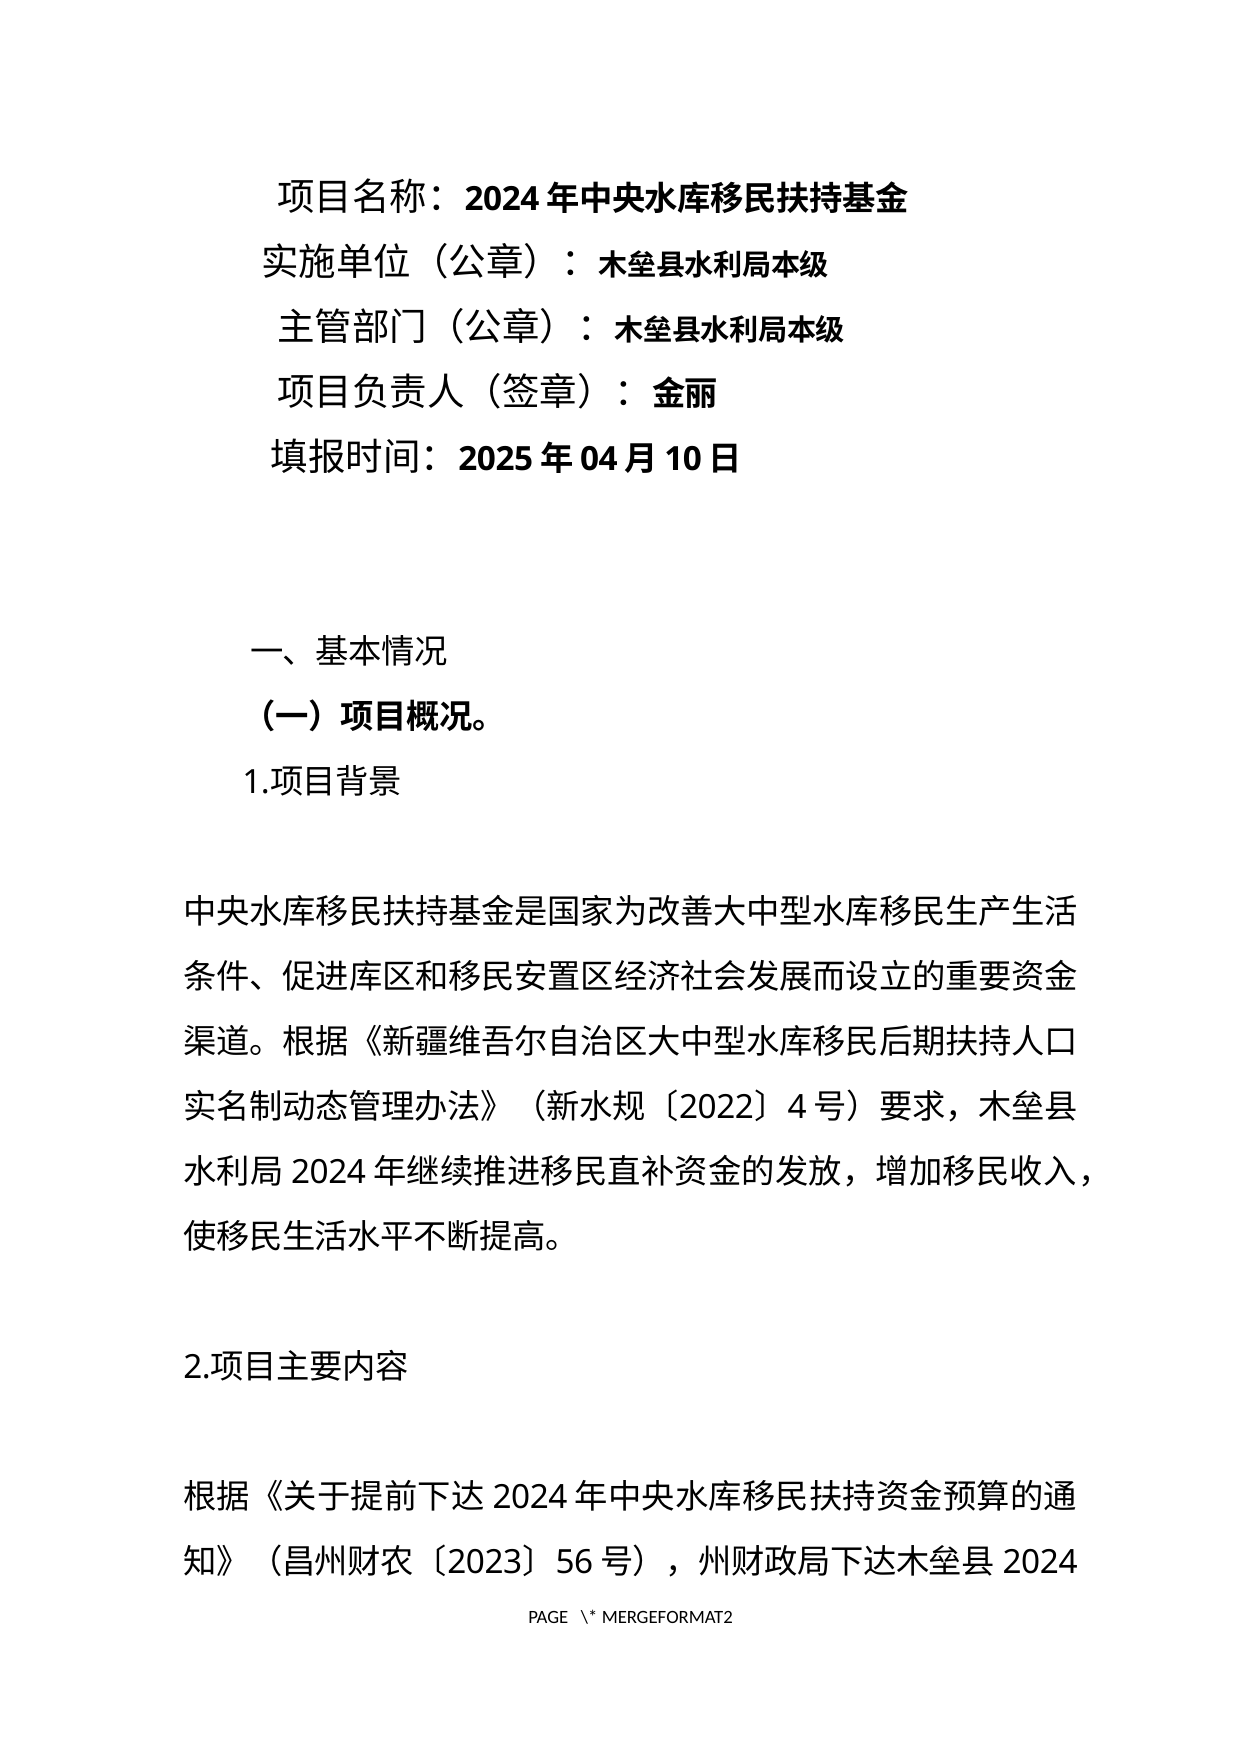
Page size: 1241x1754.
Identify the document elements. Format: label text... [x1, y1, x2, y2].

text 一、基本情况 [183, 617, 1078, 682]
text 项目负责人（签章）：金丽 [183, 357, 1078, 422]
text （一）项目概况。 [183, 682, 1078, 747]
text 填报时间：2025年04月10日 [211, 422, 1078, 487]
text 项目名称：2024年中央水库移民扶持基金 [183, 162, 1078, 227]
text 实施单位（公章）：木垒县水利局本级 [183, 227, 1078, 292]
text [183, 747, 1078, 1592]
text 主管部门（公章）：木垒县水利局本级 [183, 292, 1078, 357]
